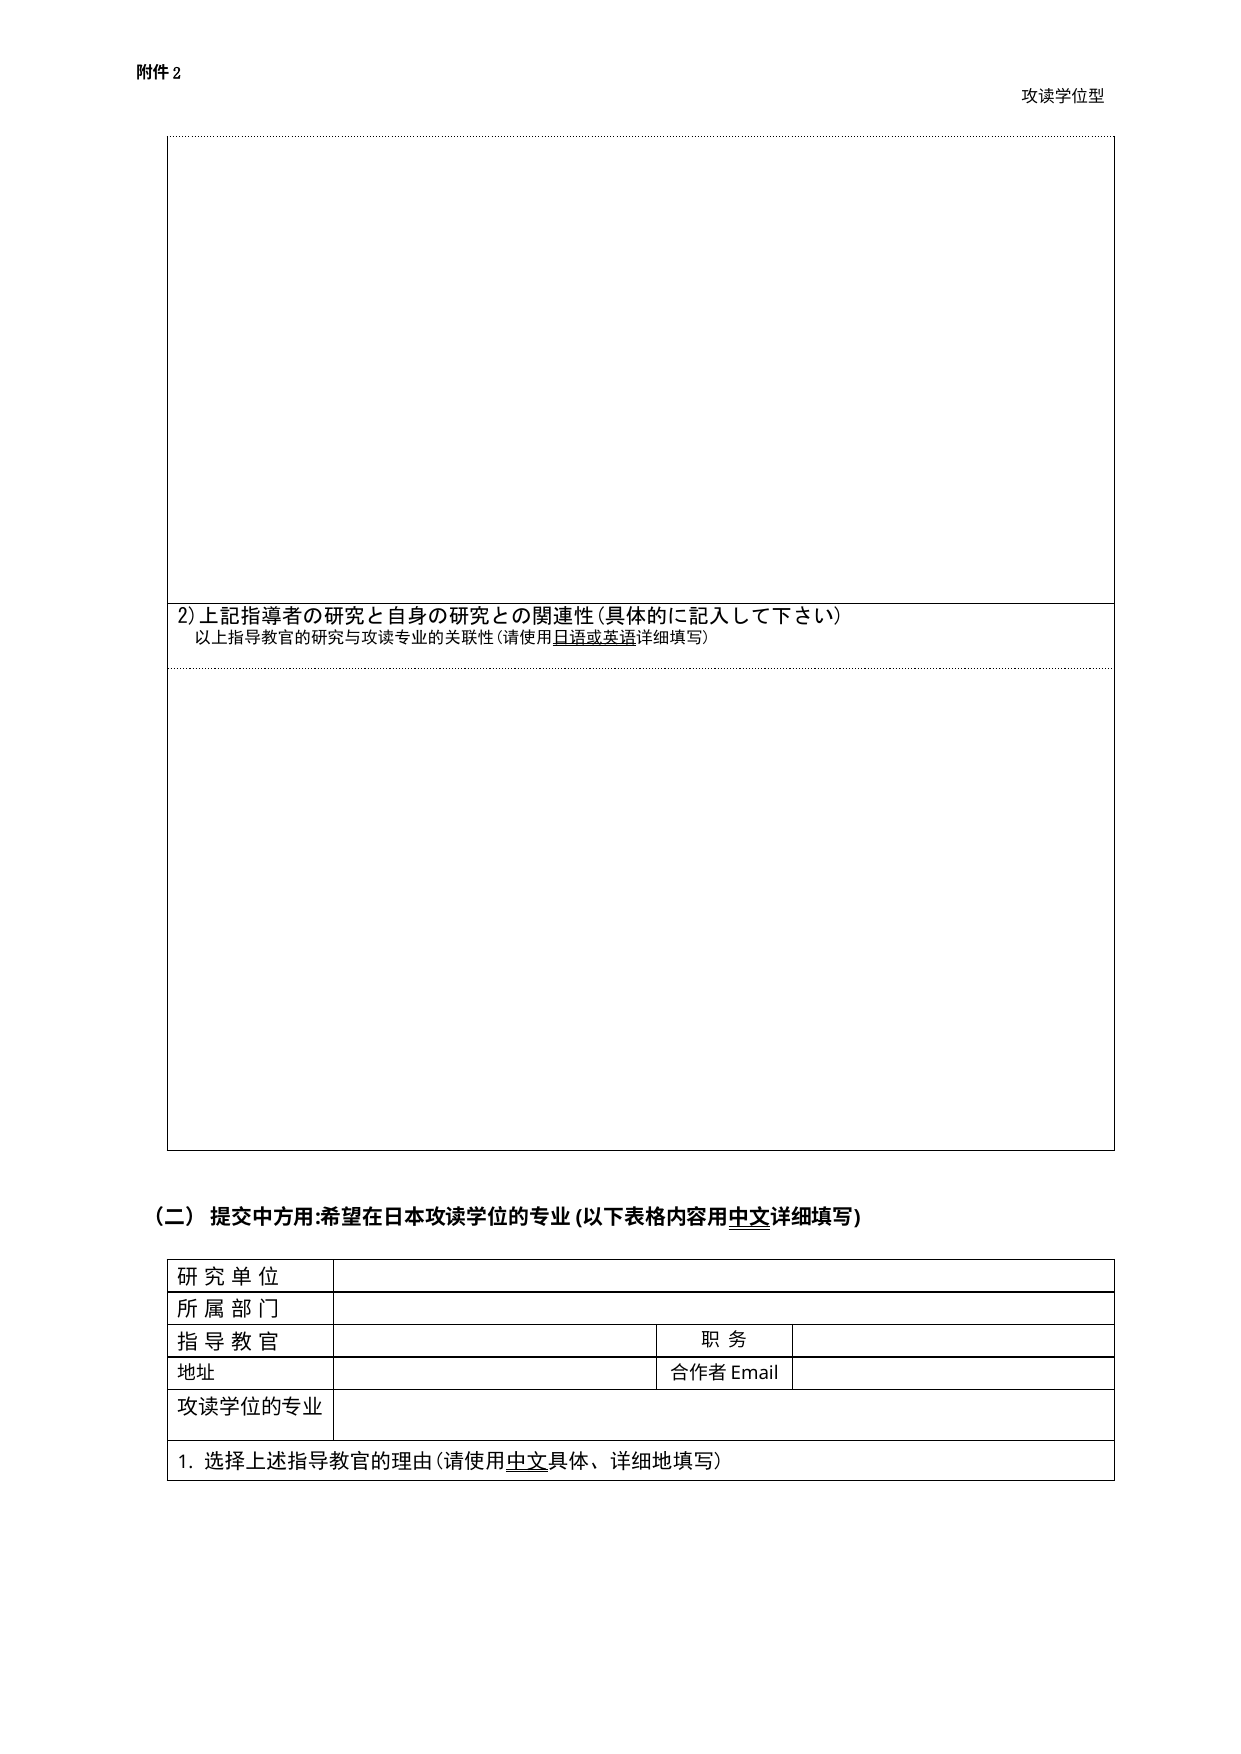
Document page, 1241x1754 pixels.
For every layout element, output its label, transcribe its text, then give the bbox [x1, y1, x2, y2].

table_cell [334, 1390, 1114, 1440]
table_cell 攻读学位的专业 [168, 1390, 333, 1440]
text （二） 提交中方用:希望在日本攻读学位的专业 (以下表格内容用中文详细填写) [143, 1200, 1104, 1231]
table_cell 地址 [168, 1358, 333, 1389]
table_header 研究单位 [168, 1260, 333, 1291]
table_cell 合作者Email [657, 1358, 792, 1389]
table_cell [334, 1358, 656, 1389]
table_cell [168, 668, 1114, 1150]
table_cell 2)上記指導者の研究と自身の研究との関連性(具体的に記入して下さい) 以上指导教官的研究与攻读专业的关联性(请使用日语或英语详细填写) [168, 604, 1114, 668]
table_cell [168, 136, 1114, 603]
table_cell 职 务 [657, 1325, 792, 1356]
table_cell 指导教官 [168, 1325, 333, 1356]
table_cell [334, 1293, 1114, 1324]
table_cell [793, 1325, 1114, 1356]
table_cell 1. 选择上述指导教官的理由(请使用中文具体、详细地填写) [168, 1441, 1114, 1480]
table_header [334, 1260, 1114, 1291]
table_cell [334, 1325, 656, 1356]
table_cell 所属部门 [168, 1293, 333, 1324]
table_cell [793, 1358, 1114, 1389]
